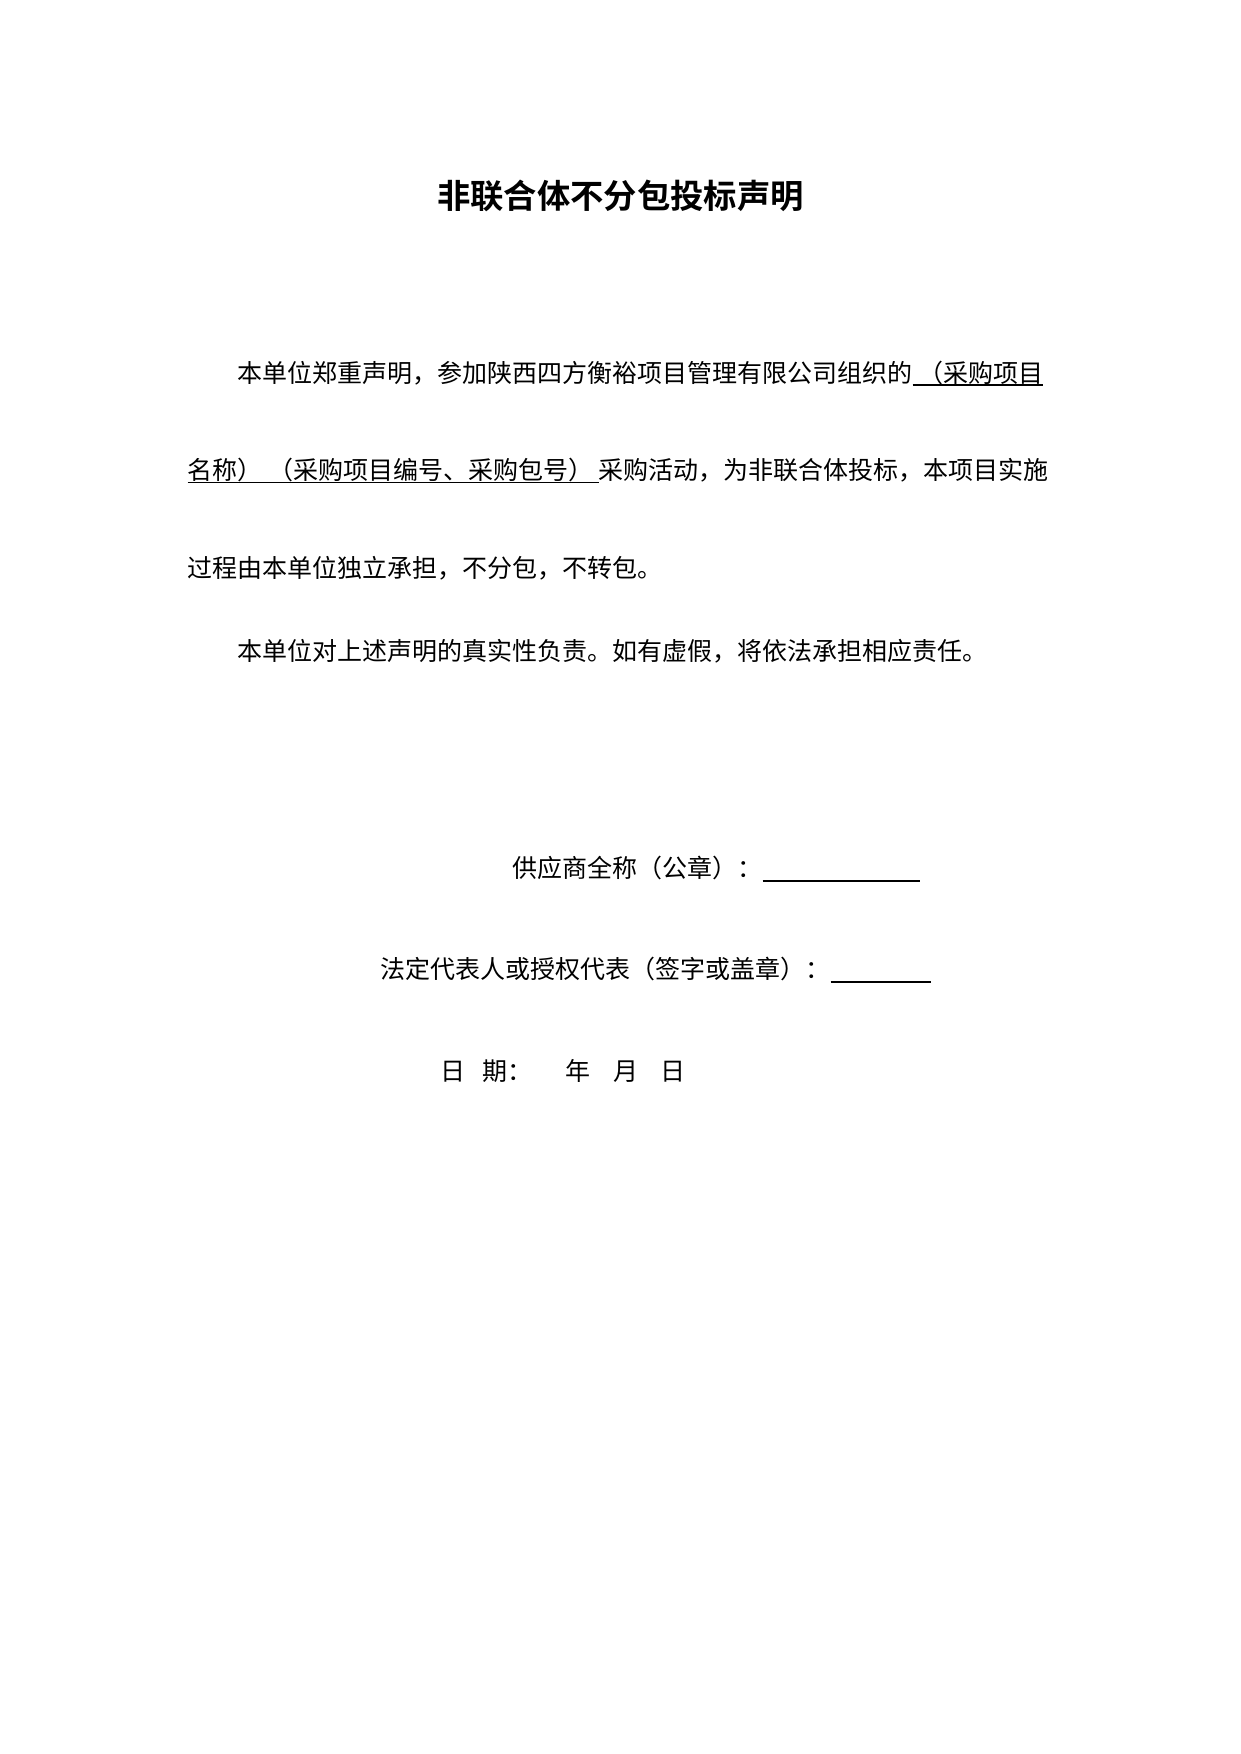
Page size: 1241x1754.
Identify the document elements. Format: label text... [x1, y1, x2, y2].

text 法定代表人或授权代表（签字或盖章）： [187, 936, 1053, 1001]
text 非联合体不分包投标声明 [187, 162, 1053, 227]
text 本单位郑重声明，参加陕西四方衡裕项目管理有限公司组织的 （采购项目名称） （采购项目编号、采购包号） 采购活动，为非联合体投标，本项目实施过程由本单位独立承担，不分包，不转包。 [187, 339, 1053, 599]
text 日 期： 年 月 日 [187, 1037, 1053, 1102]
text 本单位对上述声明的真实性负责。如有虚假，将依法承担相应责任。 [187, 617, 1053, 682]
text 供应商全称（公章）： [187, 834, 1053, 899]
